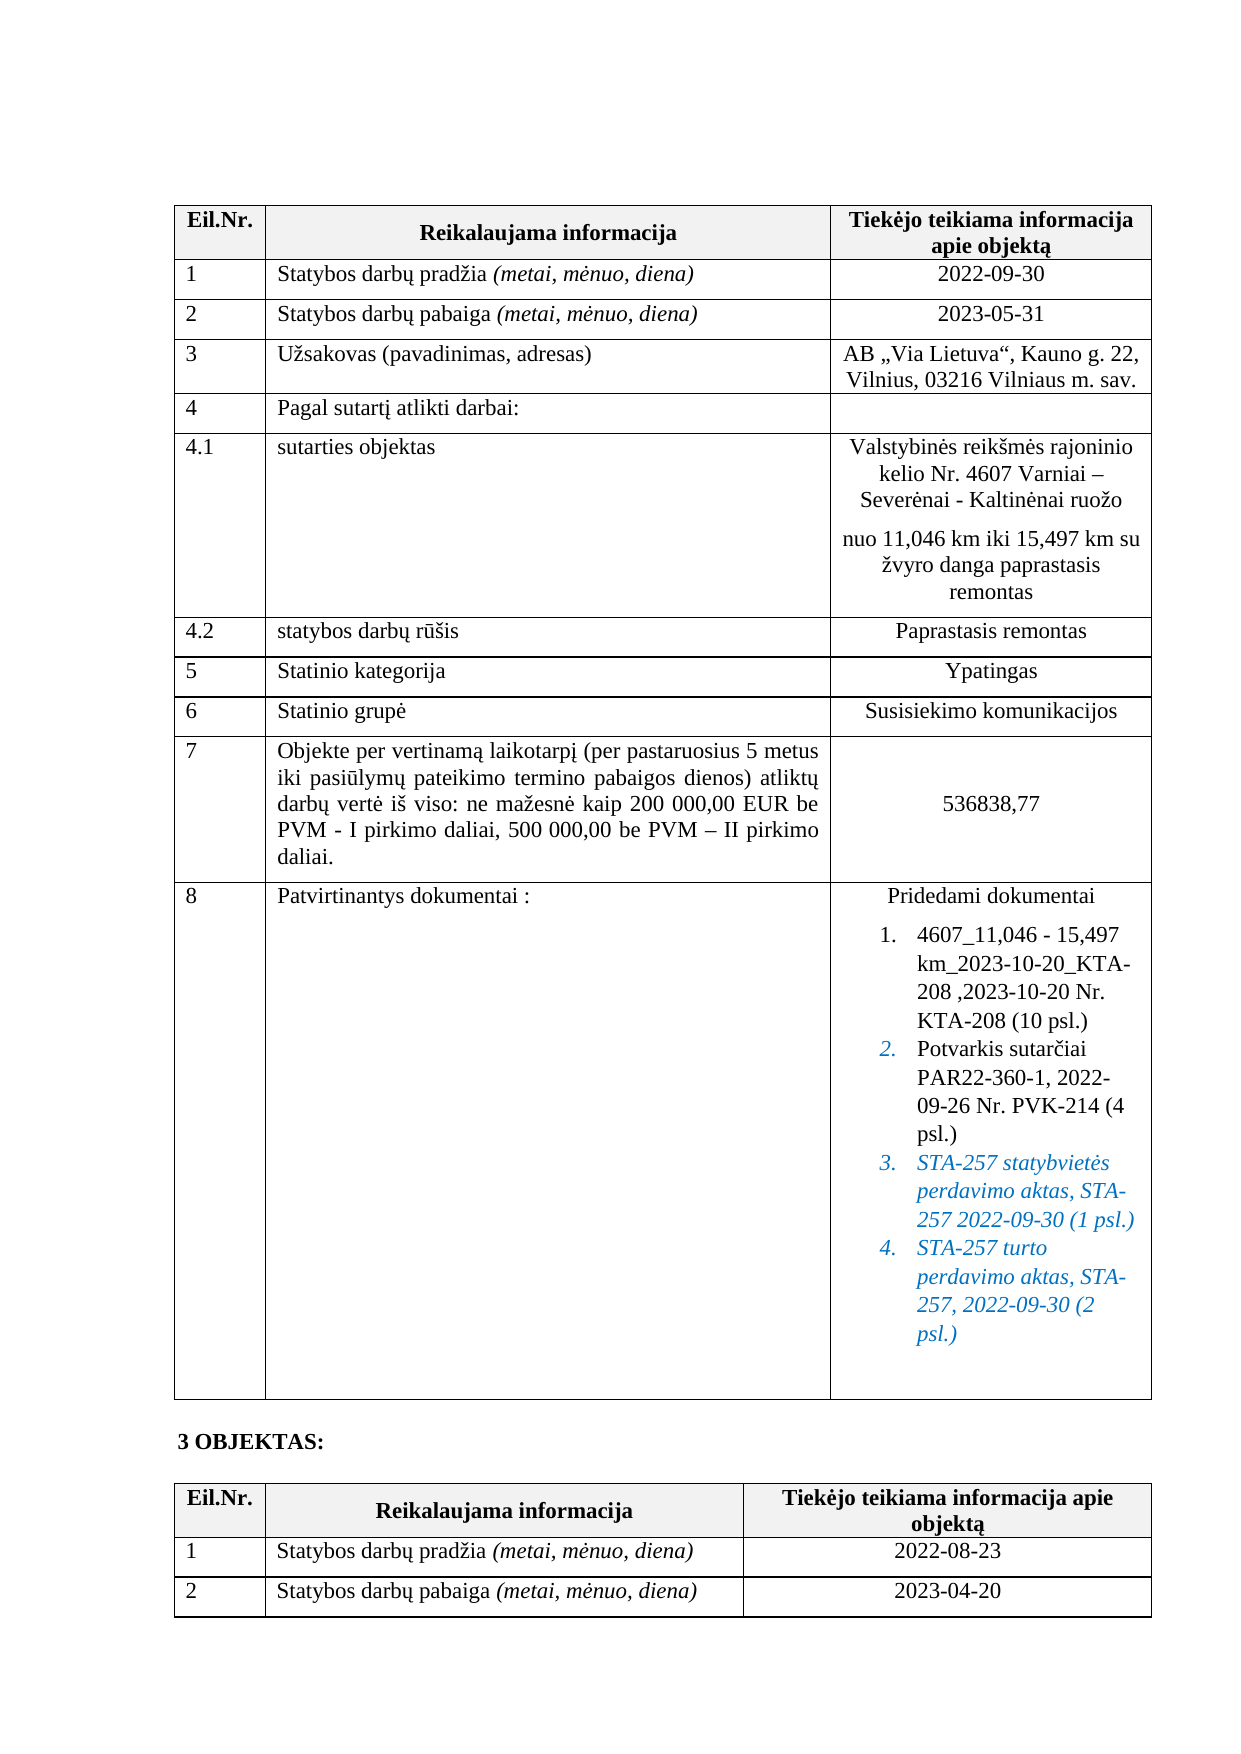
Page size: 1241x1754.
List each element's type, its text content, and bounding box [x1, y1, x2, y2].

table_cell 2022-08-23 [744, 1538, 1151, 1576]
table_header Eil.Nr. [175, 1484, 265, 1537]
table_cell 5 [175, 658, 265, 696]
table_cell Statybos darbų pabaiga (metai, mėnuo, diena) [266, 1578, 743, 1616]
table_cell [831, 394, 1151, 432]
table_cell 1 [175, 1538, 265, 1576]
table_cell 3 [175, 340, 265, 392]
table_header Reikalaujama informacija [266, 206, 830, 259]
table_cell Pagal sutartį atlikti darbai: [266, 394, 830, 432]
table_cell 1 [175, 260, 265, 299]
table_header Reikalaujama informacija [266, 1484, 743, 1537]
table_cell 7 [175, 737, 265, 882]
table_cell Valstybinės reikšmės rajoninio kelio Nr. 4607 Varniai – Severėnai - Kaltinėnai ruožo nuo 11,046 km iki 15,497 km su žvyro danga paprastasis remontas [831, 434, 1151, 617]
table_cell 4.1 [175, 434, 265, 617]
table_cell Paprastasis remontas [831, 618, 1151, 656]
table_cell Pridedami dokumentai 4607_11,046 - 15,497 km_2023-10-20_KTA-208 ,2023-10-20 Nr. KTA-208 (10 psl.) Potvarkis sutarčiai PAR22-360-1, 2022-09-26 Nr. PVK-214 (4 psl.) STA-257 statybvietės perdavimo aktas, STA-257 2022-09-30 (1 psl.) STA-257 turto perdavimo aktas, STA-257, 2022-09-30 (2 psl.) [831, 883, 1151, 1399]
table_cell Užsakovas (pavadinimas, adresas) [266, 340, 830, 392]
table_cell 8 [175, 883, 265, 1399]
table_cell Objekte per vertinamą laikotarpį (per pastaruosius 5 metus iki pasiūlymų pateikimo termino pabaigos dienos) atliktų darbų vertė iš viso: ne mažesnė kaip 200 000,00 EUR be PVM - I pirkimo daliai, 500 000,00 be PVM – II pirkimo daliai. [266, 737, 830, 882]
table_header Tiekėjo teikiama informacija apie objektą [744, 1484, 1151, 1537]
table_cell 4 [175, 394, 265, 432]
table_cell Statinio kategorija [266, 658, 830, 696]
table_cell Patvirtinantys dokumentai : [266, 883, 830, 1399]
table_cell AB „Via Lietuva“, Kauno g. 22, Vilnius, 03216 Vilniaus m. sav. [831, 340, 1151, 392]
table_cell Ypatingas [831, 658, 1151, 696]
table_cell statybos darbų rūšis [266, 618, 830, 656]
table_cell 4.2 [175, 618, 265, 656]
table_cell Susisiekimo komunikacijos [831, 698, 1151, 736]
table_cell 2 [175, 300, 265, 339]
table_cell Statybos darbų pradžia (metai, mėnuo, diena) [266, 1538, 743, 1576]
table_cell Statybos darbų pradžia (metai, mėnuo, diena) [266, 260, 830, 299]
table_cell 6 [175, 698, 265, 736]
table_cell 2023-05-31 [831, 300, 1151, 339]
table_header Tiekėjo teikiama informacija apie objektą [831, 206, 1151, 259]
table_cell 2 [175, 1578, 265, 1616]
table_cell sutarties objektas [266, 434, 830, 617]
text 3 OBJEKTAS: [177, 1428, 1181, 1455]
table_cell Statinio grupė [266, 698, 830, 736]
table_header Eil.Nr. [175, 206, 265, 259]
table_cell 536838,77 [831, 737, 1151, 882]
table_cell 2022-09-30 [831, 260, 1151, 299]
table_cell Statybos darbų pabaiga (metai, mėnuo, diena) [266, 300, 830, 339]
table_cell 2023-04-20 [744, 1578, 1151, 1616]
